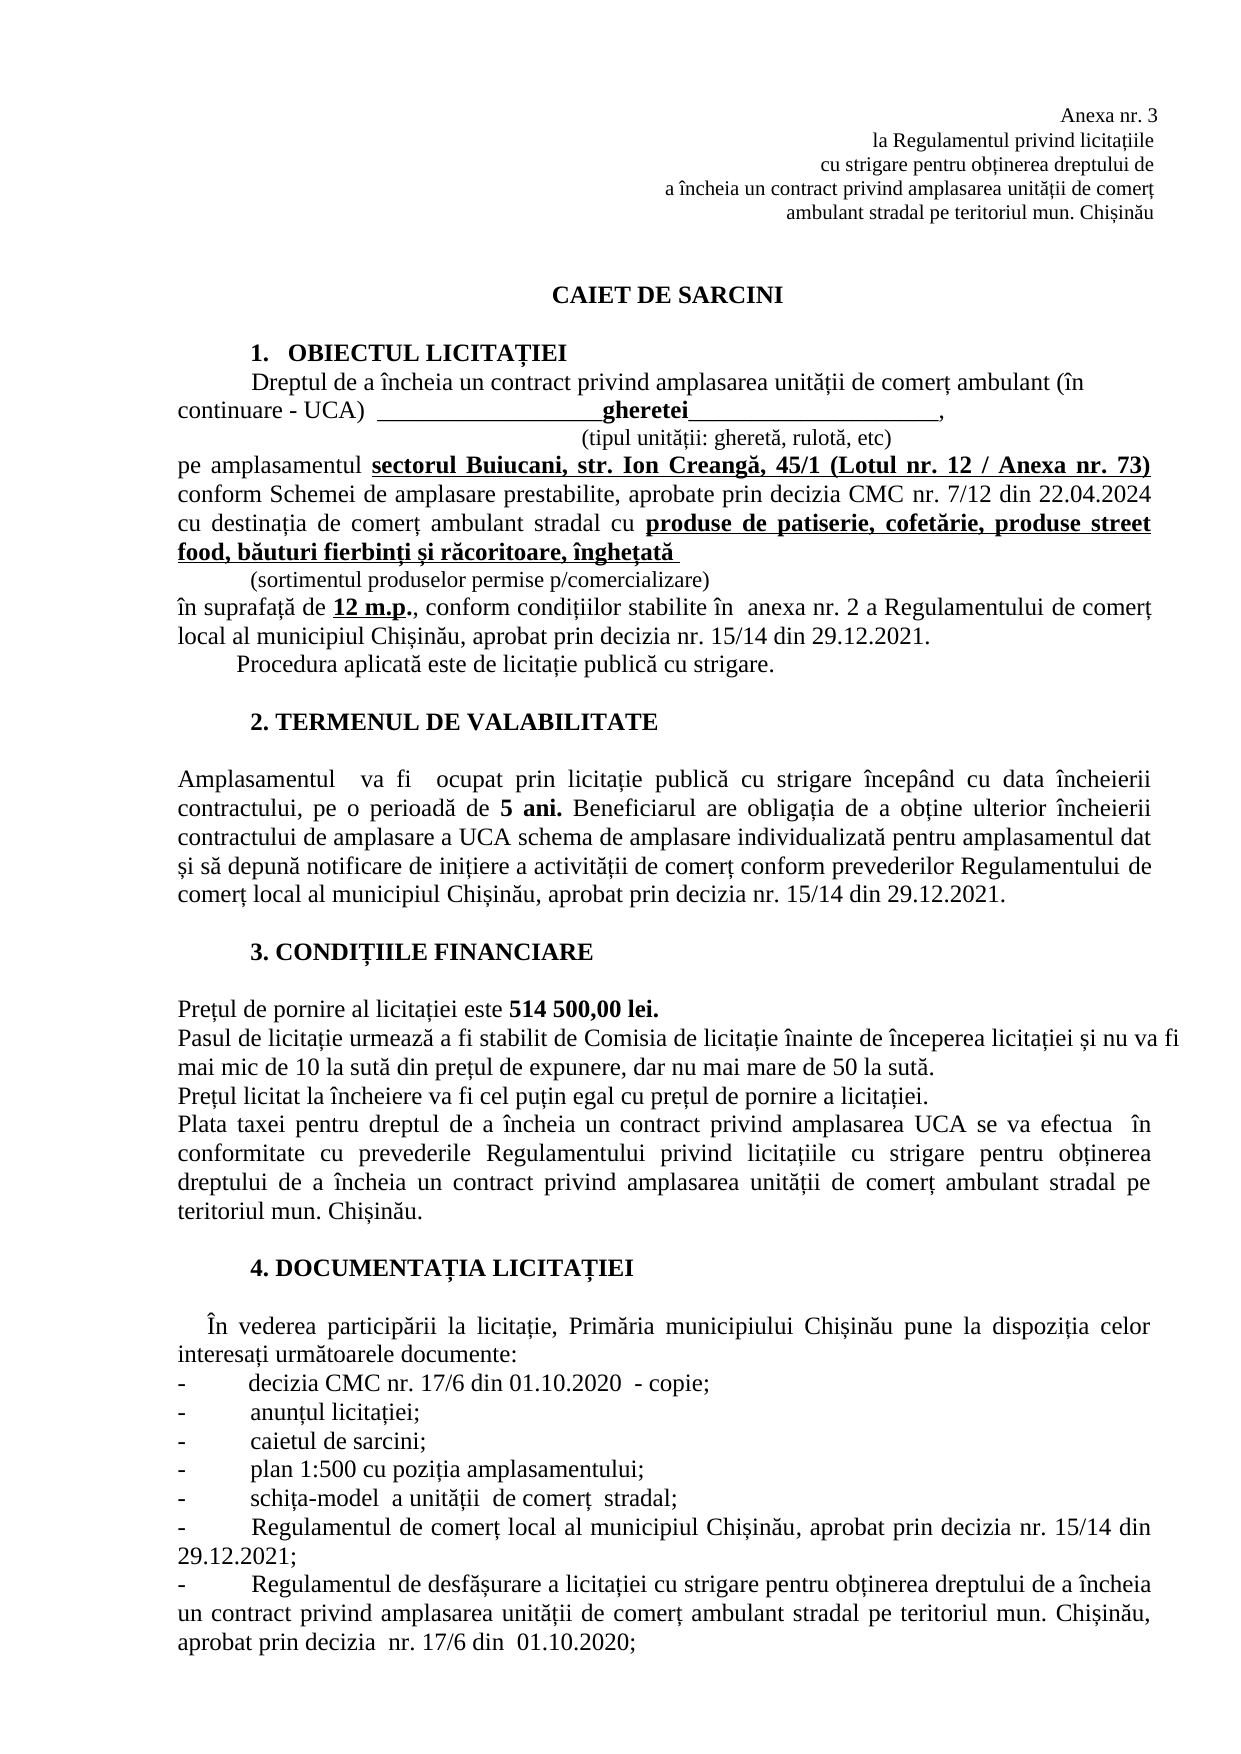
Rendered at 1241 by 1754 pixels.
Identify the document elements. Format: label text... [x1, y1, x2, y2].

text 3. CONDIȚIILE FINANCIARE [250, 937, 1152, 966]
text CAIET DE SARCINI [177, 281, 1158, 309]
text pe amplasamentul sectorul Buiucani, str. Ion Creangă, 45/1 (Lotul nr. 12 / Anexa nr. 73) conform Schemei de amplasare prestabilite, aprobate prin decizia CMC nr. 7/12 din 22.04.2024 cu destinația de comerț ambulant stradal cu produse de patiserie, cofetărie, produse street food, băuturi fierbinți și răcoritoare, înghețată [177, 451, 1152, 566]
list anunțul licitației; [177, 1397, 1152, 1426]
list plan 1:500 cu poziția amplasamentului; [177, 1454, 1152, 1483]
list schița-model a unității de comerț stradal; [177, 1483, 1152, 1512]
text Prețul licitat la încheiere va fi cel puțin egal cu prețul de pornire a licitației. [177, 1081, 1152, 1109]
text ambulant stradal pe teritoriul mun. Chișinău [177, 200, 1154, 224]
list Regulamentul de comerț local al municipiul Chișinău, aprobat prin decizia nr. 15/14 din 29.12.2021; [177, 1512, 1152, 1569]
list Regulamentul de desfășurare a licitației cu strigare pentru obținerea dreptului de a încheia un contract privind amplasarea unității de comerț ambulant stradal pe teritoriul mun. Chișinău, aprobat prin decizia nr. 17/6 din 01.10.2020; [177, 1569, 1152, 1656]
text în suprafață de 12 m.p., conform condițiilor stabilite în anexa nr. 2 a Regulamentului de comerț local al municipiul Chișinău, aprobat prin decizia nr. 15/14 din 29.12.2021. [177, 592, 1152, 649]
text a încheia un contract privind amplasarea unității de comerț [177, 176, 679, 200]
text Procedura aplicată este de licitație publică cu strigare. [177, 649, 1152, 678]
text Prețul de pornire al licitației este 514 500,00 lei. [177, 994, 1152, 1023]
text (sortimentul produselor permise p/comercializare) [177, 566, 1152, 592]
text 2. TERMENUL DE VALABILITATE [250, 707, 1152, 736]
text la Regulamentul privind licitațiile [177, 127, 1154, 152]
list caietul de sarcini; [177, 1426, 1152, 1454]
text (tipul unității: gheretă, rulotă, etc) [177, 424, 1152, 451]
text Plata taxei pentru dreptul de a încheia un contract privind amplasarea UCA se va efectua în conformitate cu prevederile Regulamentului privind licitațiile cu strigare pentru obținerea dreptului de a încheia un contract privind amplasarea unității de comerț ambulant stradal pe teritoriul mun. Chișinău. [177, 1109, 1152, 1224]
text Pasul de licitație urmează a fi stabilit de Comisia de licitație înainte de începerea licitației și nu va fi mai mic de 10 la sută din prețul de expunere, dar nu mai mare de 50 la sută. [177, 1023, 1181, 1081]
list OBIECTUL LICITAȚIEI [250, 338, 1152, 367]
list decizia CMC nr. 17/6 din 01.10.2020 - copie; [177, 1368, 1152, 1397]
text Amplasamentul va fi ocupat prin licitație publică cu strigare începând cu data încheierii contractului, pe o perioadă de 5 ani. Beneficiarul are obligația de a obține ulterior încheierii contractului de amplasare a UCA schema de amplasare individualizată pentru amplasamentul dat și să depună notificare de inițiere a activității de comerț conform prevederilor Regulamentului de comerț local al municipiul Chișinău, aprobat prin decizia nr. 15/14 din 29.12.2021. [177, 764, 1152, 908]
text cu strigare pentru obținerea dreptului de [177, 152, 1154, 176]
text Dreptul de a încheia un contract privind amplasarea unității de comerț ambulant (în continuare - UCA) __________________gheretei____________________, [177, 367, 1152, 424]
text Anexa nr. 3 [177, 103, 1158, 127]
text 4. DOCUMENTAȚIA LICITAȚIEI [250, 1253, 1152, 1282]
text În vederea participării la licitație, Primăria municipiului Chișinău pune la dispoziția celor interesați următoarele documente: [177, 1311, 1152, 1368]
